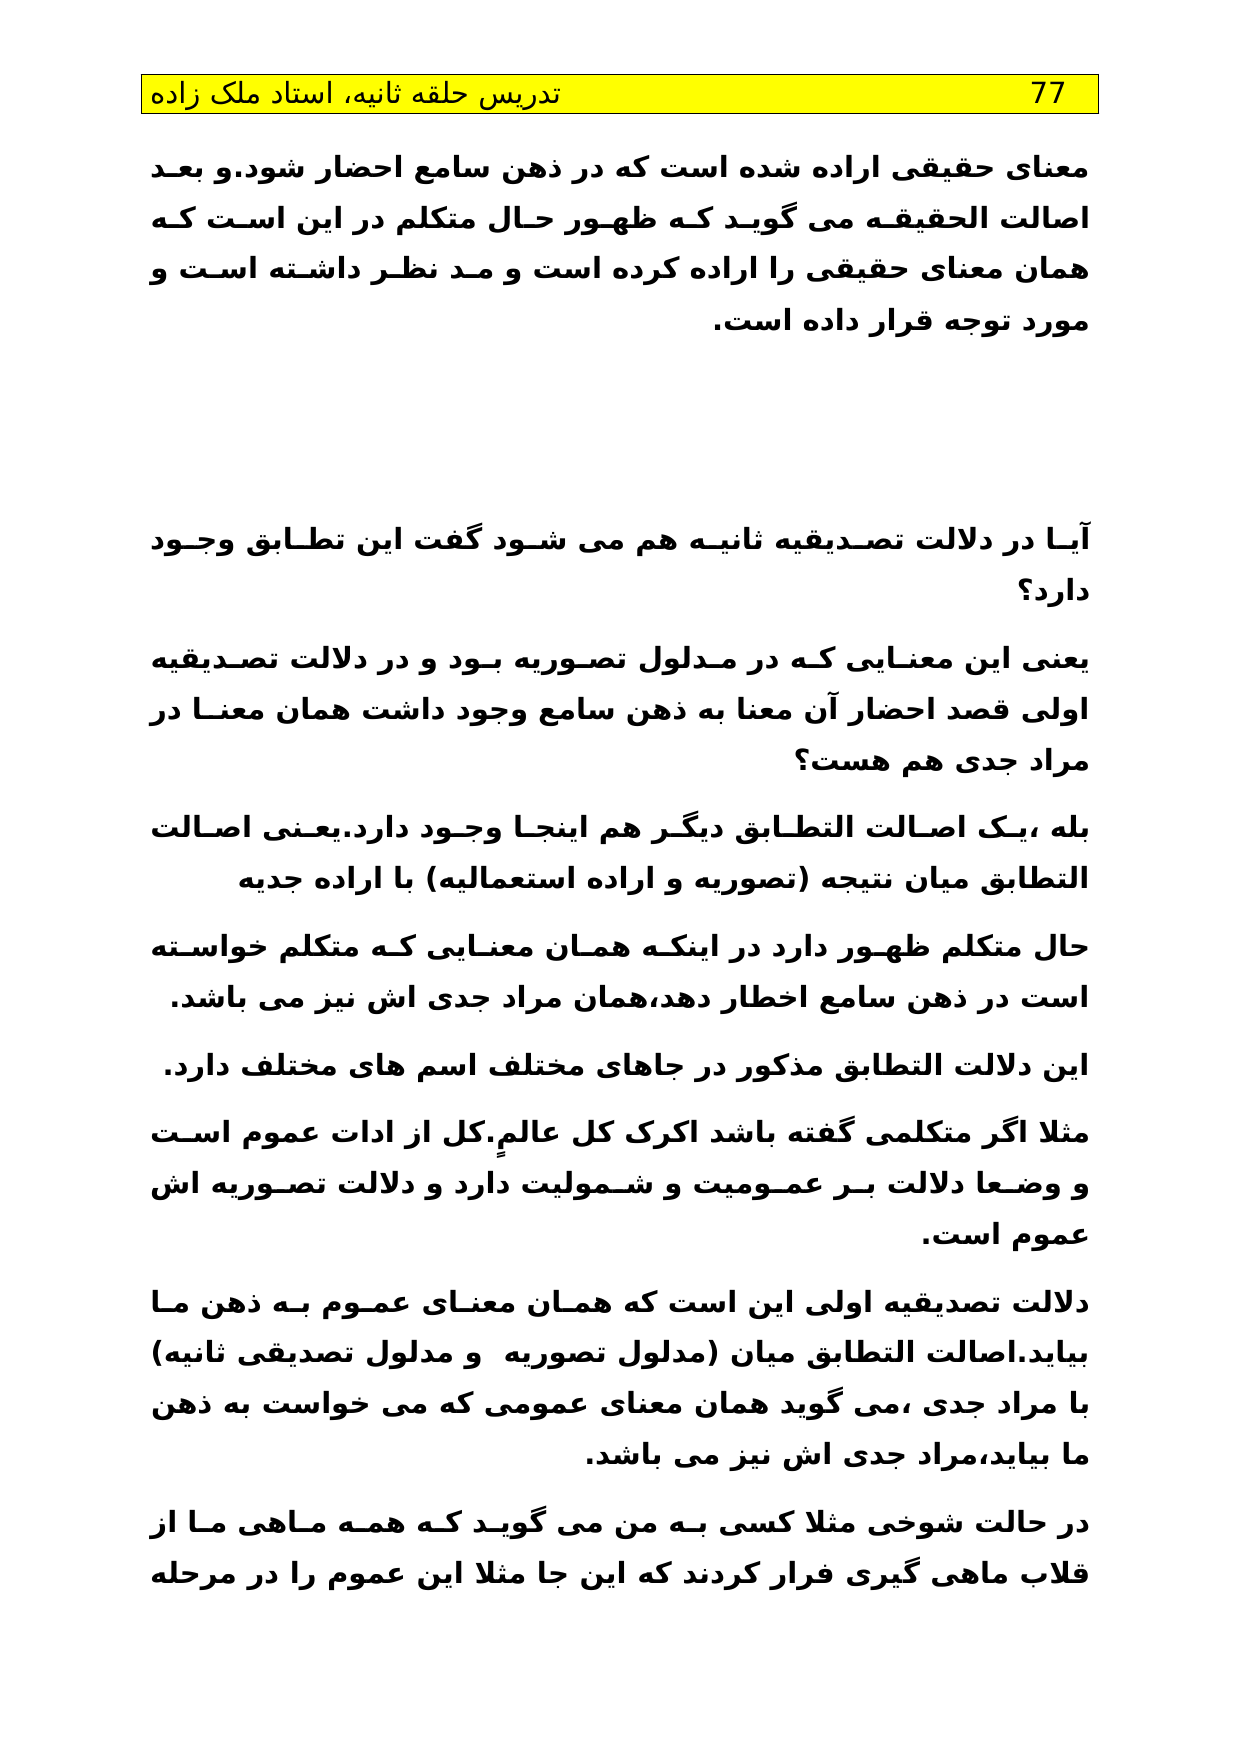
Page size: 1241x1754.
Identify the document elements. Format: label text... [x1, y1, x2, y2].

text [150, 1505, 1090, 1590]
text مثلا اگر متکلمی گفته باشد اکرک کل عالمٍ.کل از ادات عموم است و وضعا دلالت بر عمومیت و شمولیت دارد و دلالت تصوریه اش عموم است. [150, 1115, 1090, 1251]
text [150, 150, 1090, 337]
text این دلالت التطابق مذکور در جاهای مختلف اسم های مختلف دارد. [150, 1048, 1090, 1082]
text یعنی این معنایی که در مدلول تصوریه بود و در دلالت تصدیقیه اولی قصد احضار آن معنا به ذهن سامع وجود داشت همان معنا در مراد جدی هم هست؟ [150, 641, 1090, 777]
text آیا در دلالت تصدیقیه ثانیه هم می شود گفت این تطابق وجود دارد؟ [150, 523, 1090, 608]
text دلالت تصدیقیه اولی این است که همان معنای عموم به ذهن ما بیاید.اصالت التطابق میان (مدلول تصوریه و مدلول تصدیقی ثانیه) با مراد جدی ،می گوید همان معنای عمومی که می خواست به ذهن ما بیاید،مراد جدی اش نیز می باشد. [150, 1285, 1090, 1472]
text حال متکلم ظهور دارد در اینکه همان معنایی که متکلم خواسته است در ذهن سامع اخطار دهد،همان مراد جدی اش نیز می باشد. [150, 929, 1090, 1014]
text بله ،یک اصالت التطابق دیگر هم اینجا وجود دارد.یعنی اصالت التطابق میان نتیجه (تصوریه و اراده استعمالیه) با اراده جدیه [150, 811, 1090, 896]
